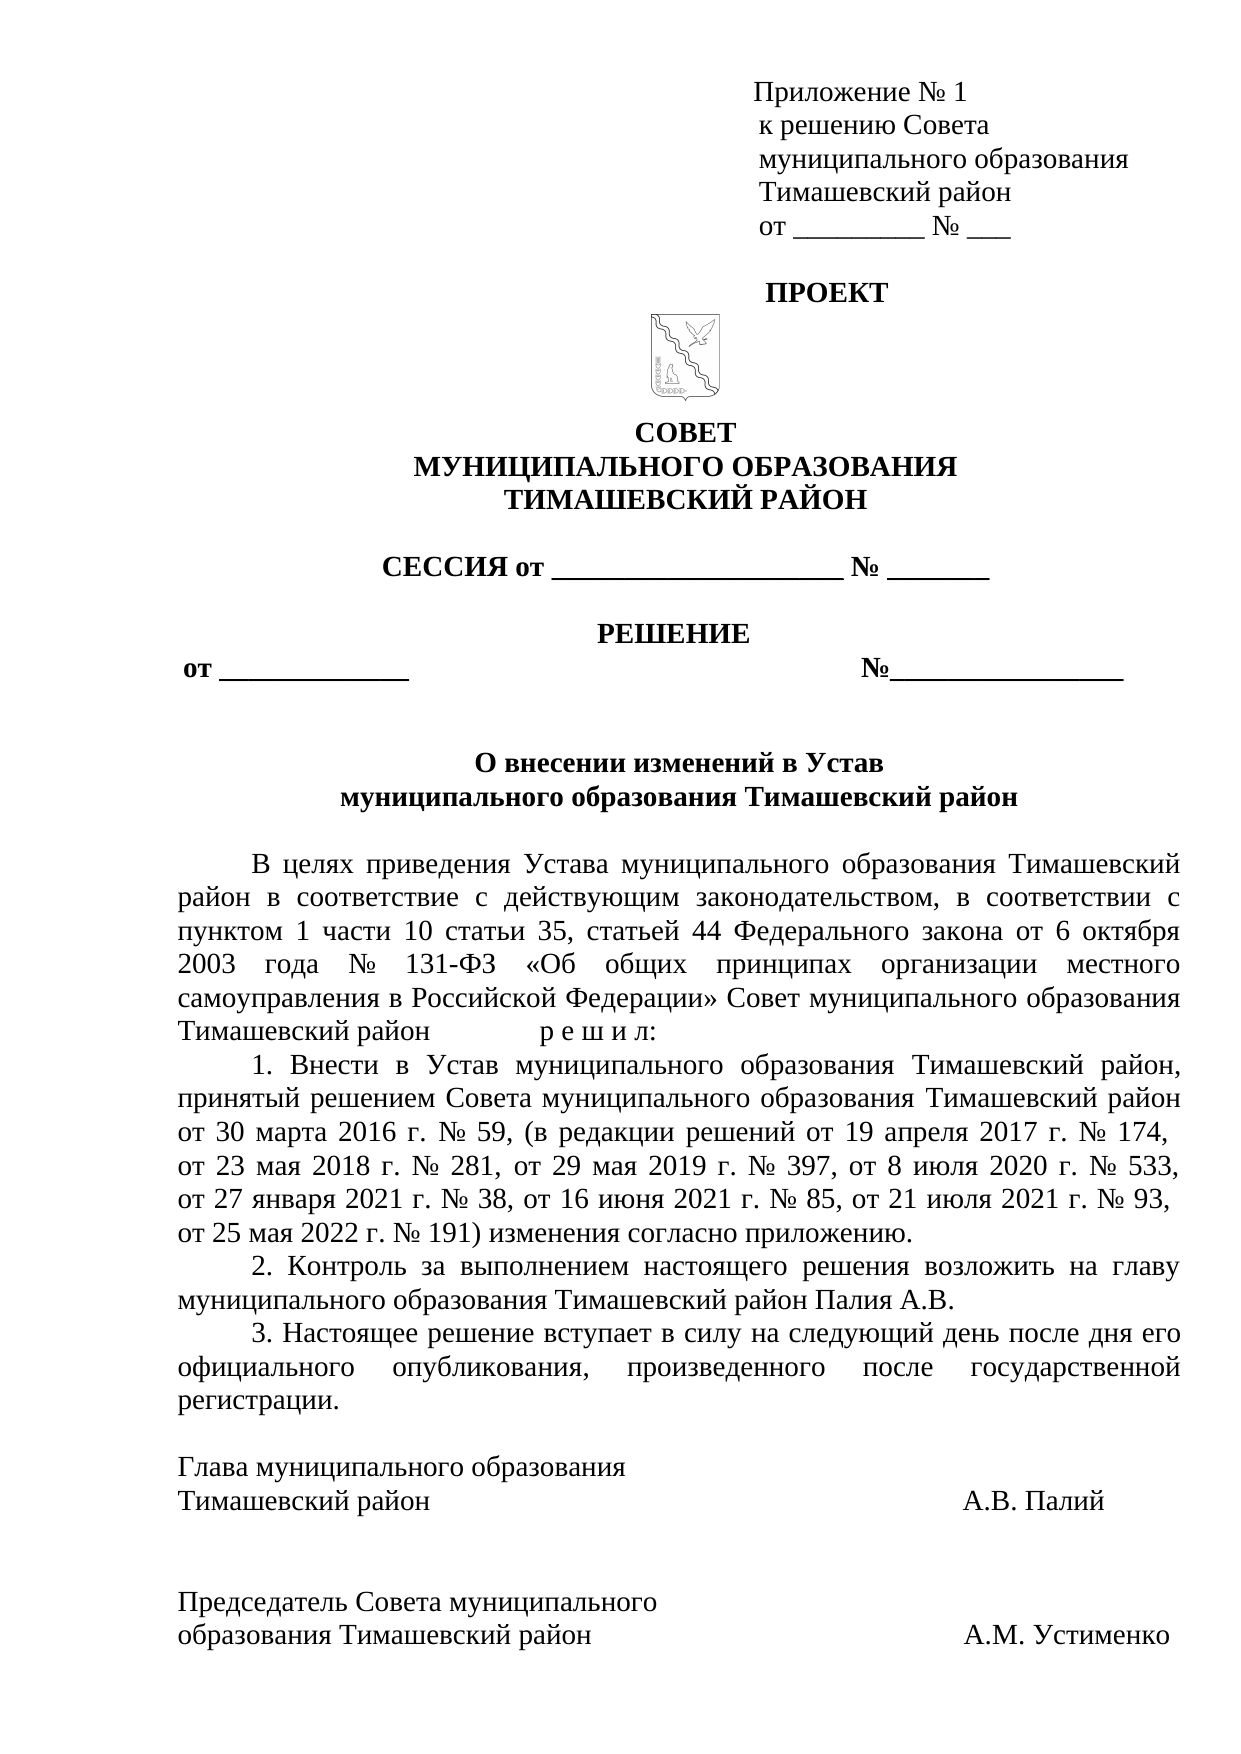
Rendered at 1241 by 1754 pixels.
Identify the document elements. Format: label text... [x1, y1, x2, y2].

text 3. Настоящее решение вступает в силу на следующий день после дня его официального опубликования, произведенного после государственной регистрации. [177, 1315, 1181, 1416]
text 2. Контроль за выполнением настоящего решения возложить на главу муниципального образования Тимашевский район Палия А.В. [177, 1248, 1181, 1315]
text муниципального образования [758, 141, 1181, 174]
table_header [177, 309, 1193, 410]
text Председатель Совета муниципального [177, 1584, 1181, 1617]
text О внесении изменений в Устав [177, 745, 1181, 779]
text к решению Совета [758, 107, 1181, 141]
text ПРОЕКТ [177, 275, 1181, 309]
text Глава муниципального образования [177, 1449, 1181, 1483]
text от _________ № ___ [758, 208, 1181, 242]
text 1. Внести в Устав муниципального образования Тимашевский район, принятый решением Совета муниципального образования Тимашевский район от 30 марта 2016 г. № 59, (в редакции решений от 19 апреля 2017 г. № 174, от 23 мая 2018 г. № 281, от 29 мая 2019 г. № 397, от 8 июля 2020 г. № 533, от 27 января 2021 г. № 38, от 16 июня 2021 г. № 85, от 21 июля 2021 г. № 93, от 25 мая 2022 г. № 191) изменения согласно приложению. [177, 1047, 1181, 1248]
text Тимашевский район А.В. Палий [177, 1483, 1181, 1517]
text В целях приведения Устава муниципального образования Тимашевский район в соответствие с действующим законодательством, в соответствии с пунктом 1 части 10 статьи 35, статьей 44 Федерального закона от 6 октября 2003 года № 131-ФЗ «Об общих принципах организации местного самоуправления в Российской Федерации» Совет муниципального образования Тимашевский район р е ш и л: [177, 846, 1181, 1047]
text образования Тимашевский район А.М. Устименко [177, 1617, 1181, 1651]
picture [651, 314, 720, 401]
text Тимашевский район [758, 174, 1181, 208]
table_cell СОВЕТ МУНИЦИПАЛЬНОГО ОБРАЗОВАНИЯ ТИМАШЕВСКИЙ РАЙОН СЕССИЯ от ____________________ № _______ РЕШЕНИЕ от _____________ №________________ [177, 410, 1193, 745]
text муниципального образования Тимашевский район [177, 779, 1181, 812]
text Приложение № 1 [177, 74, 1181, 107]
